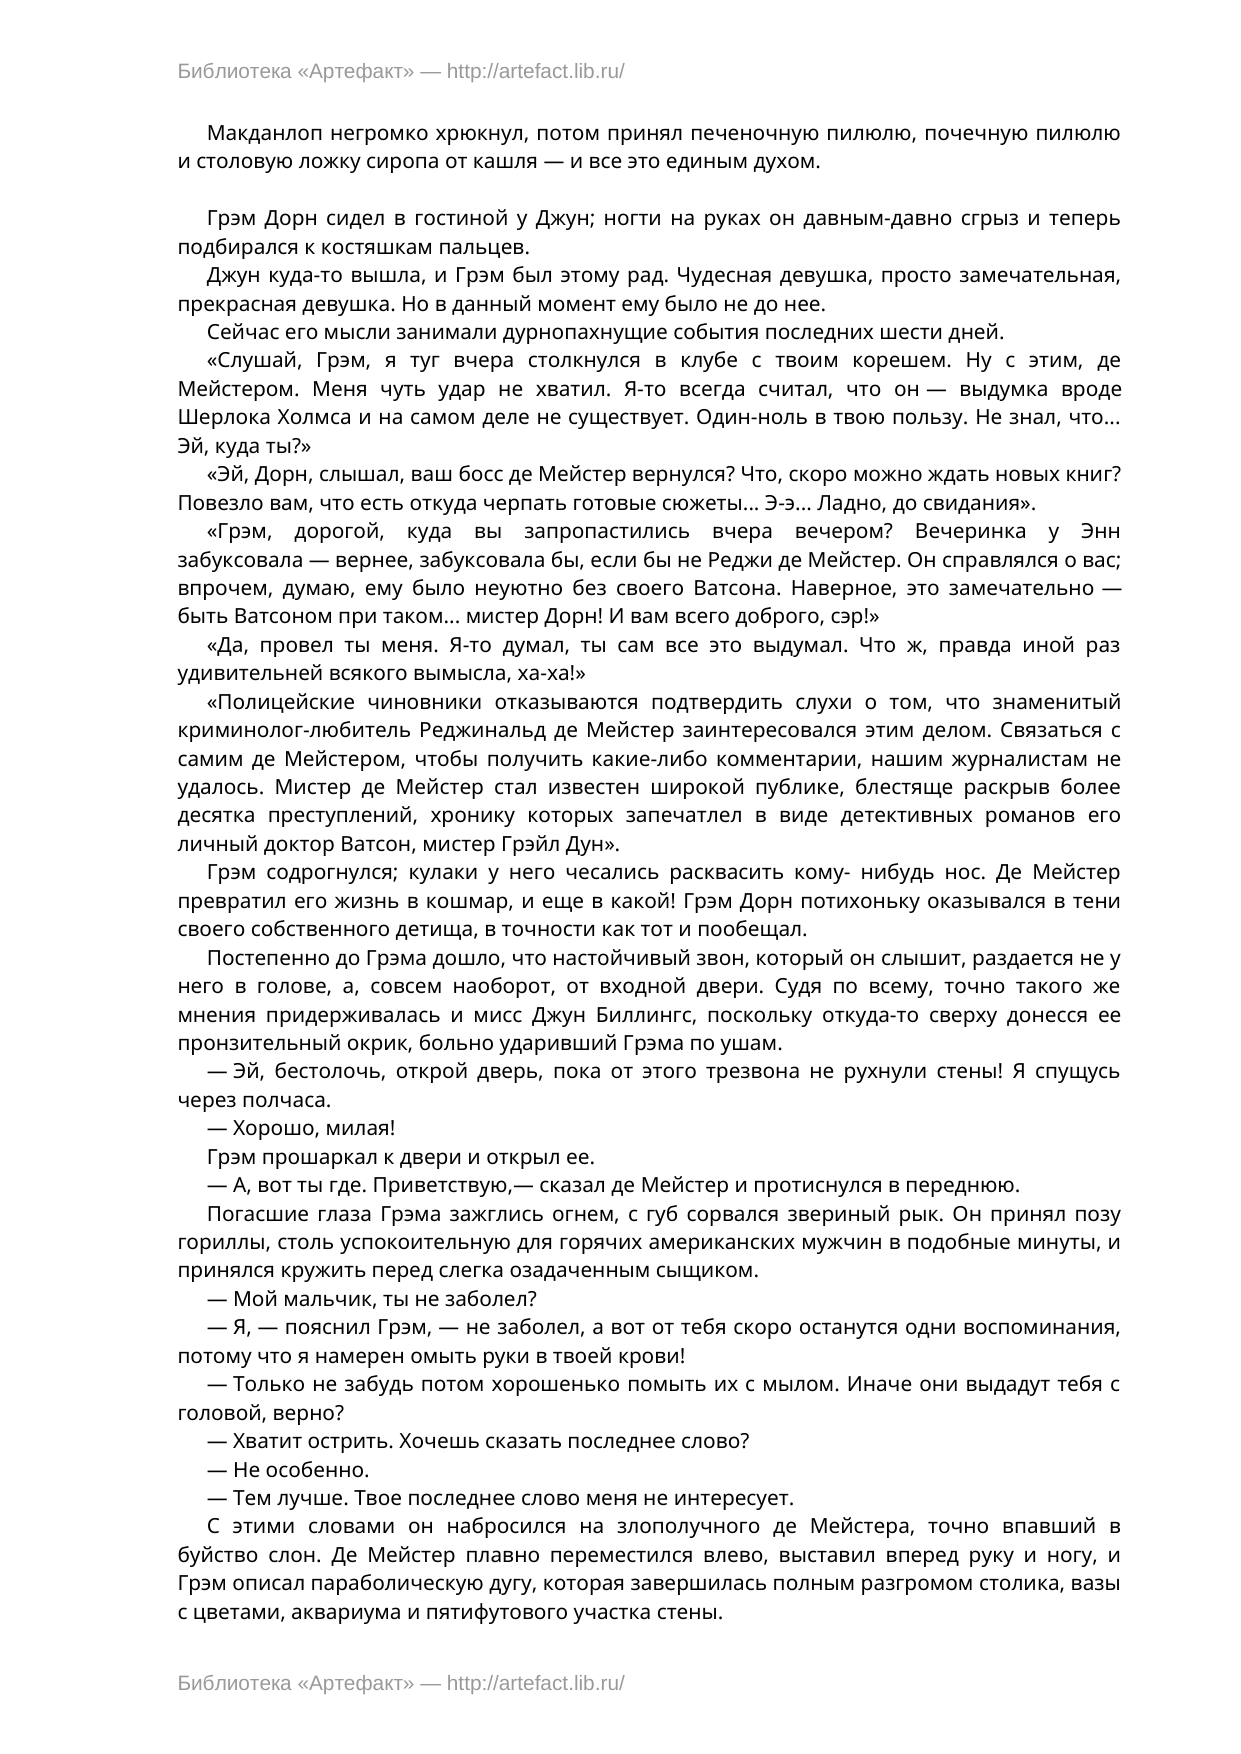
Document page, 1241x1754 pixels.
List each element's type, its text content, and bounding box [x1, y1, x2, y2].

text Макданлоп негромко хрюкнул, потом принял печеночную пилюлю, почечную пилюлю и столовую ложку сиропа от кашля — и все это единым духом. [177, 118, 1122, 175]
text «Слушай, Грэм, я туг вчера столкнулся в клубе с твоим корешем. Ну с этим, де Мейстером. Меня чуть удар не хватил. Я-то всегда считал, что он — выдумка вроде Шерлока Холмса и на самом деле не существует. Один-ноль в твою пользу. Не знал, что... Эй, куда ты?» [177, 346, 1122, 459]
text «Полицейские чиновники отказываются подтвердить слухи о том, что знаменитый криминолог-любитель Реджинальд де Мейстер заинтересовался этим делом. Связаться с самим де Мейстером, чтобы получить какие-либо комментарии, нашим журналистам не удалось. Мистер де Мейстер стал известен широкой публике, блестяще раскрыв более десятка преступлений, хронику которых запечатлел в виде детективных романов его личный доктор Ватсон, мистер Грэйл Дун». [177, 687, 1122, 857]
text — Не особенно. [177, 1455, 1122, 1483]
text С этими словами он набросился на злополучного де Мейстера, точно впавший в буйство слон. Де Мейстер плавно переместился влево, выставил вперед руку и ногу, и Грэм описал параболическую дугу, которая завершилась полным разгромом столика, вазы с цветами, аквариума и пятифутового участка стены. [177, 1512, 1122, 1625]
text Сейчас его мысли занимали дурнопахнущие события последних шести дней. [177, 317, 1122, 346]
text — Мой мальчик, ты не заболел? [177, 1284, 1122, 1312]
text — Тем лучше. Твое последнее слово меня не интересует. [177, 1483, 1122, 1512]
text Джун куда-то вышла, и Грэм был этому рад. Чудесная девушка, просто замечательная, прекрасная девушка. Но в данный момент ему было не до нее. [177, 260, 1122, 317]
text «Грэм, дорогой, куда вы запропастились вчера вечером? Вечеринка у Энн забуксовала — вернее, забуксовала бы, если бы не Реджи де Мейстер. Он справлялся о вас; впрочем, думаю, ему было неуютно без своего Ватсона. Наверное, это замечательно — быть Ватсоном при таком... мистер Дорн! И вам всего доброго, сэр!» [177, 516, 1122, 630]
text — Хватит острить. Хочешь сказать последнее слово? [177, 1426, 1122, 1455]
text «Эй, Дорн, слышал, ваш босс де Мейстер вернулся? Что, скоро можно ждать новых книг? Повезло вам, что есть откуда черпать готовые сюжеты... Э-э... Ладно, до свидания». [177, 459, 1122, 516]
text Погасшие глаза Грэма зажглись огнем, с губ сорвался звериный рык. Он принял позу гориллы, столь успокоительную для горячих американских мужчин в подобные минуты, и принялся кружить перед слегка озадаченным сыщиком. [177, 1199, 1122, 1284]
text Грэм Дорн сидел в гостиной у Джун; ногти на руках он давным-давно сгрыз и теперь подбирался к костяшкам пальцев. [177, 203, 1122, 260]
text — А, вот ты где. Приветствую,— сказал де Мейстер и протиснулся в переднюю. [177, 1170, 1122, 1199]
text — Я, — пояснил Грэм, — не заболел, а вот от тебя скоро останутся одни воспоминания, потому что я намерен омыть руки в твоей крови! [177, 1312, 1122, 1369]
text Грэм прошаркал к двери и открыл ее. [177, 1142, 1122, 1170]
text Постепенно до Грэма дошло, что настойчивый звон, который он слышит, раздается не у него в голове, а, совсем наоборот, от входной двери. Судя по всему, точно такого же мнения придерживалась и мисс Джун Биллингс, поскольку откуда-то сверху донесся ее пронзительный окрик, больно ударивший Грэма по ушам. [177, 943, 1122, 1057]
text «Да, провел ты меня. Я-то думал, ты сам все это выдумал. Что ж, правда иной раз удивительней всякого вымысла, ха-ха!» [177, 630, 1122, 687]
text Грэм содрогнулся; кулаки у него чесались расквасить кому- нибудь нос. Де Мейстер превратил его жизнь в кошмар, и еще в какой! Грэм Дорн потихоньку оказывался в тени своего собственного детища, в точности как тот и пообещал. [177, 857, 1122, 943]
text — Эй, бестолочь, открой дверь, пока от этого трезвона не рухнули стены! Я спущусь через полчаса. [177, 1057, 1122, 1113]
text — Только не забудь потом хорошенько помыть их с мылом. Иначе они выдадут тебя с головой, верно? [177, 1369, 1122, 1426]
text — Хорошо, милая! [177, 1113, 1122, 1142]
